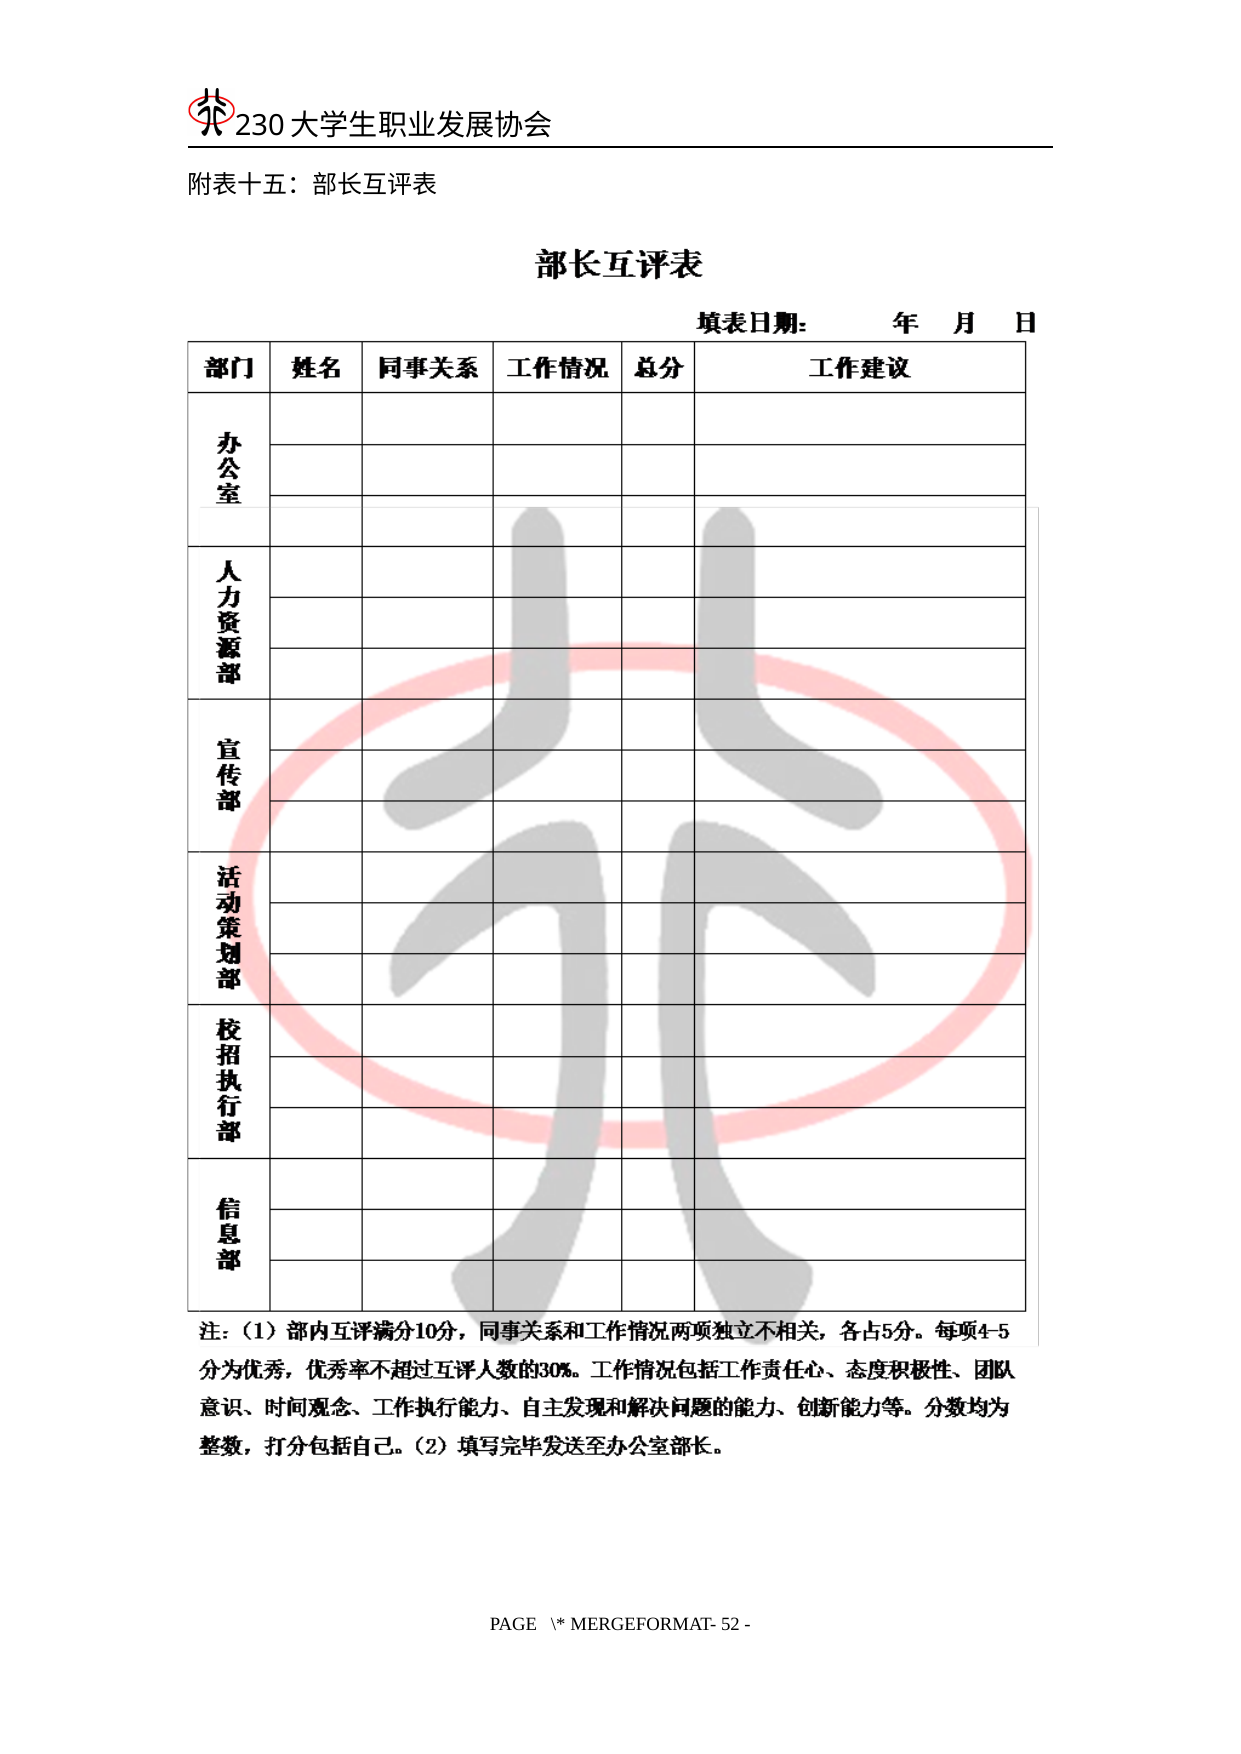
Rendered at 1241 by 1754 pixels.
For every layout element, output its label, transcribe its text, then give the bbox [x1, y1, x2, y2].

text 附表十五：部长互评表 [187, 163, 1053, 202]
picture [187, 226, 1053, 1524]
picture [187, 88, 235, 136]
